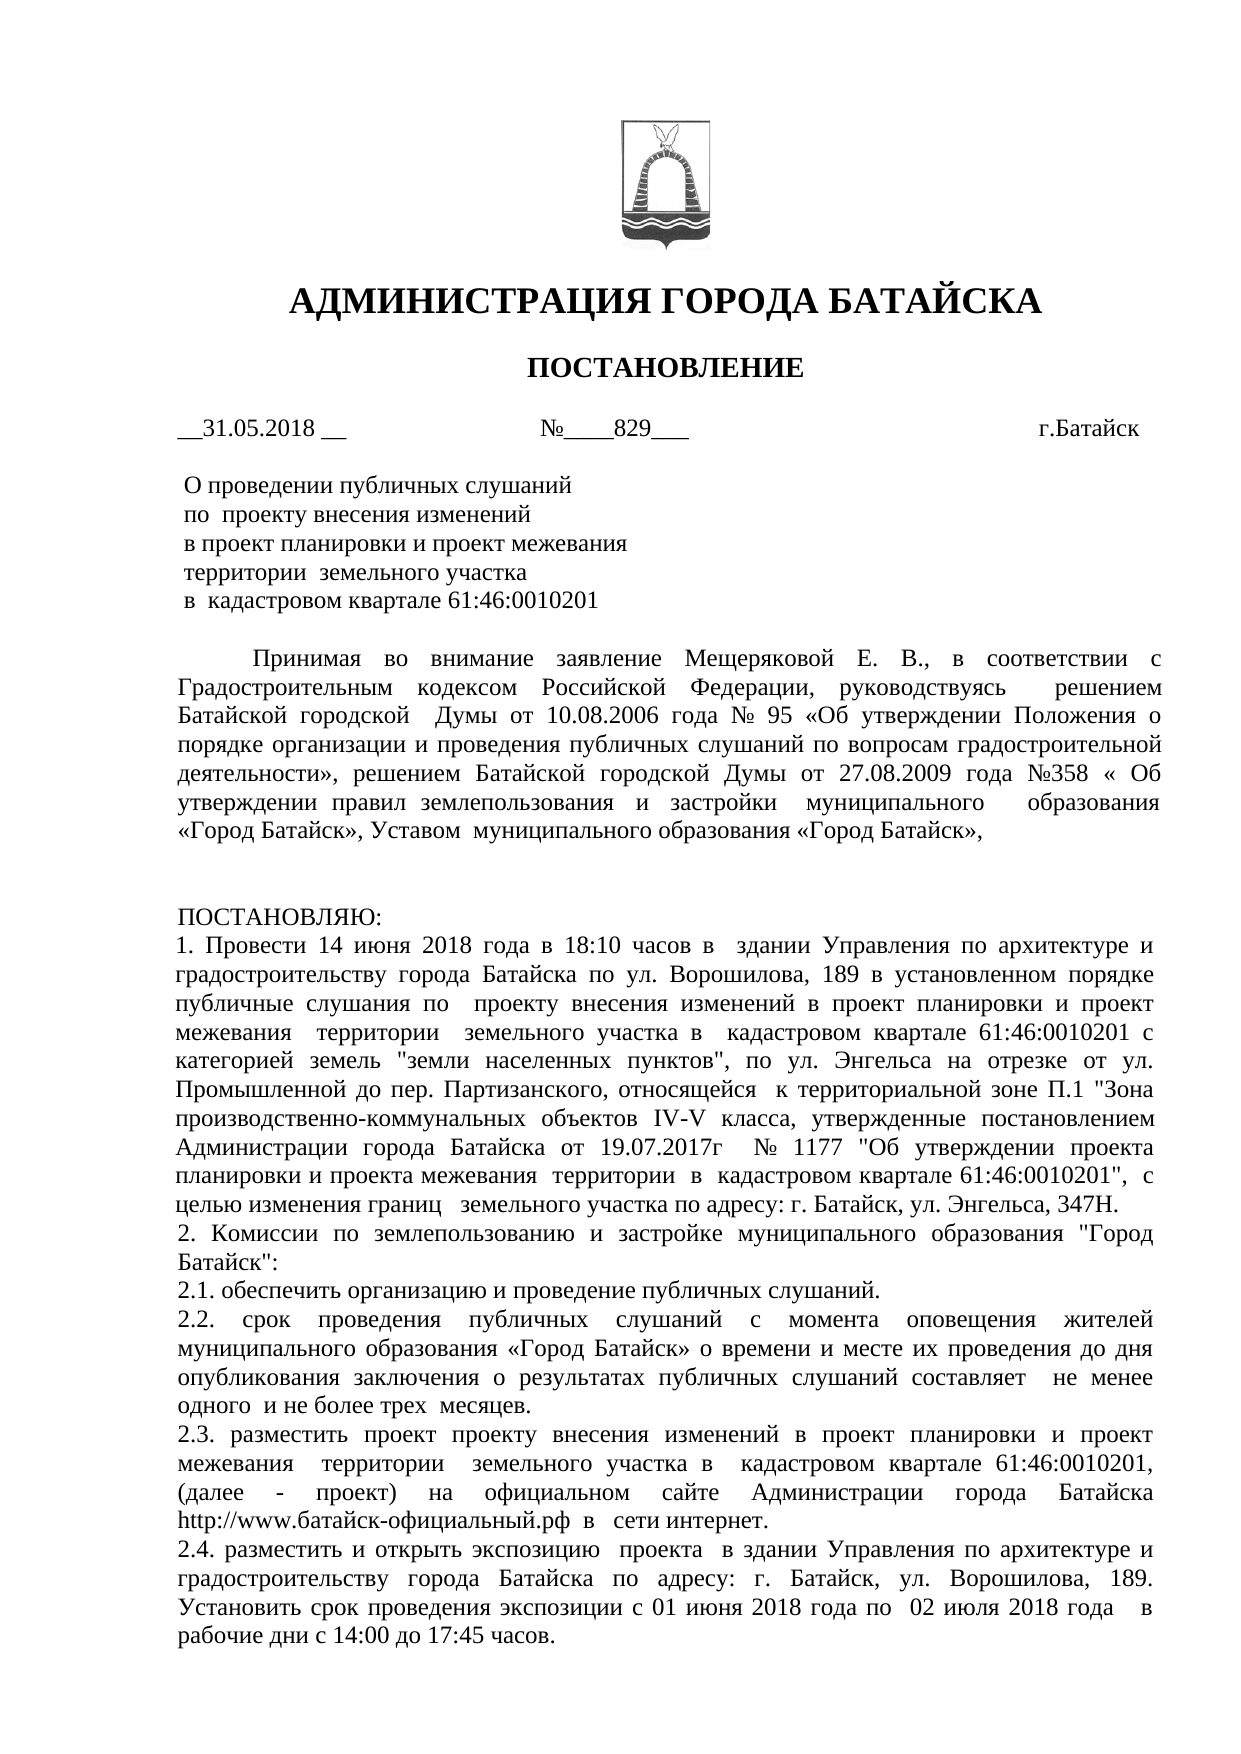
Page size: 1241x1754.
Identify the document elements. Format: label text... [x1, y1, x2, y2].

text 2.1. обеспечить организацию и проведение публичных слушаний. [177, 1275, 1154, 1304]
text 2.4. разместить и открыть экспозицию проекта в здании Управления по архитектуре и градостроительству города Батайска по адресу: г. Батайск, ул. Ворошилова, 189. Установить срок проведения экспозиции с 01 июня 2018 года по 02 июля 2018 года в рабочие дни с 14:00 до 17:45 часов. [177, 1534, 1154, 1649]
text О проведении публичных слушаний [177, 470, 1219, 499]
text __31.05.2018 __ №____829___ г.Батайск [177, 413, 1154, 442]
text 2.2. срок проведения публичных слушаний с момента оповещения жителей муниципального образования «Город Батайск» о времени и месте их проведения до дня опубликования заключения о результатах публичных слушаний составляет не менее одного и не более трех месяцев. [177, 1304, 1154, 1419]
picture [621, 120, 711, 250]
text 2. Комиссии по землепользованию и застройке муниципального образования "Город Батайск": [177, 1218, 1154, 1275]
text территории земельного участка [177, 557, 1219, 585]
text ПОСТАНОВЛЕНИЕ [177, 351, 1154, 384]
text в кадастровом квартале 61:46:0010201 [177, 585, 1219, 614]
text 1. Провести 14 июня 2018 года в 18:10 часов в здании Управления по архитектуре и градостроительству города Батайска по ул. Ворошилова, 189 в установленном порядке публичные слушания по проекту внесения изменений в проект планировки и проект межевания территории земельного участка в кадастровом квартале 61:46:0010201 с категорией земель "земли населенных пунктов", по ул. Энгельса на отрезке от ул. Промышленной до пер. Партизанского, относящейся к территориальной зоне П.1 "Зона производственно-коммунальных объектов IV-V класса, утвержденные постановлением Администрации города Батайска от 19.07.2017г № 1177 "Об утверждении проекта планировки и проекта межевания территории в кадастровом квартале 61:46:0010201", с целью изменения границ земельного участка по адресу: г. Батайск, ул. Энгельса, 347Н. [175, 930, 1155, 1218]
text Принимая во внимание заявление Мещеряковой Е. В., в соответствии с Градостроительным кодексом Российской Федерации, руководствуясь решением Батайской городской Думы от 10.08.2006 года № 95 «Об утверждении Положения о порядке организации и проведения публичных слушаний по вопросам градостроительной деятельности», решением Батайской городской Думы от 27.08.2009 года №358 « Об утверждении правил землепользования и застройки муниципального образования «Город Батайск», Уставом муниципального образования «Город Батайск», [177, 643, 1163, 844]
text в проект планировки и проект межевания [177, 528, 1219, 557]
text 2.3. разместить проект проекту внесения изменений в проект планировки и проект межевания территории земельного участка в кадастровом квартале 61:46:0010201, (далее - проект) на официальном сайте Администрации города Батайска http://www.батайск-официальный.рф в сети интернет. [177, 1419, 1154, 1534]
text по проекту внесения изменений [177, 499, 1219, 528]
text ПОСТАНОВЛЯЮ: [177, 902, 1219, 930]
text АДМИНИСТРАЦИЯ ГОРОДА БАТАЙСКА [177, 279, 1154, 322]
